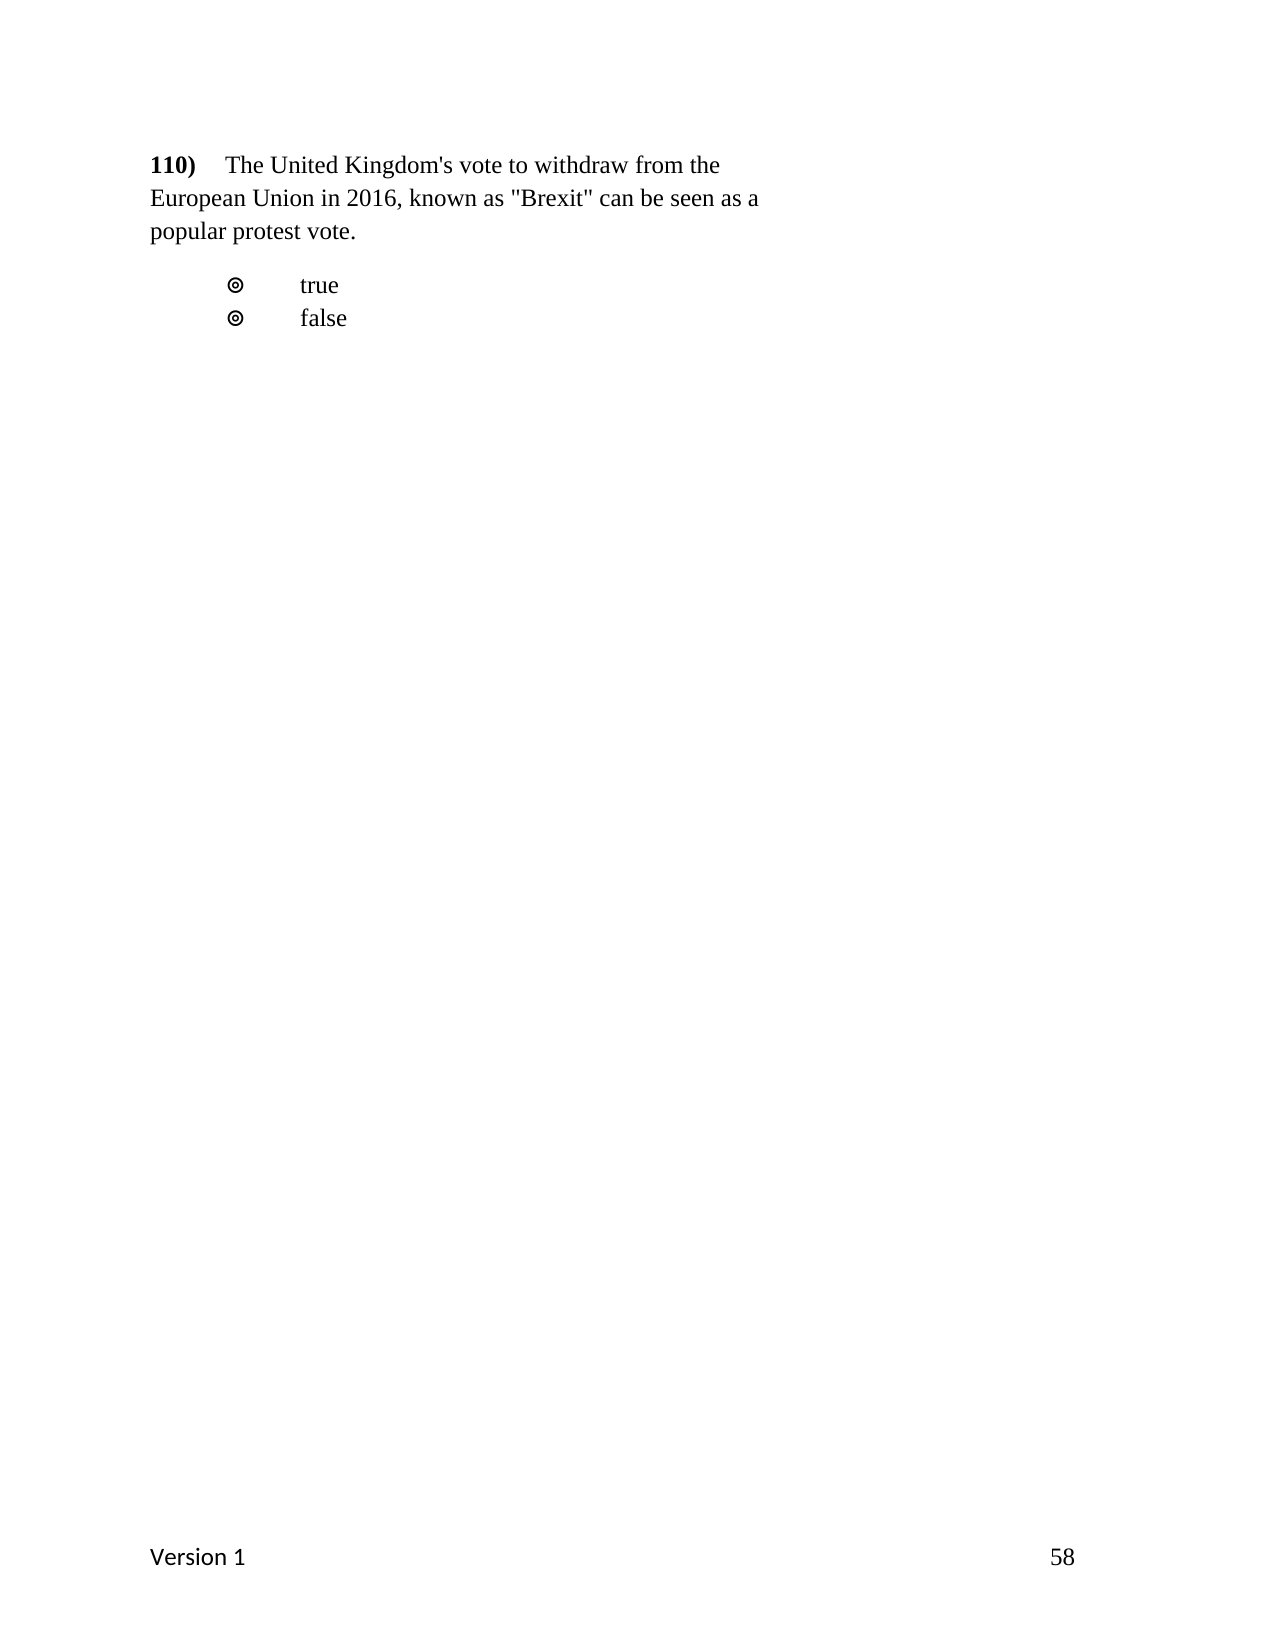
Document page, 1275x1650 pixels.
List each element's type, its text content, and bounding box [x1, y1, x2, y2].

text ⊚ true ⊚ false [150, 270, 775, 332]
text 110) The United Kingdom's vote to withdraw from the European Union in 2016, known as "Brexit" can be seen as a popular protest vote. [150, 150, 775, 245]
